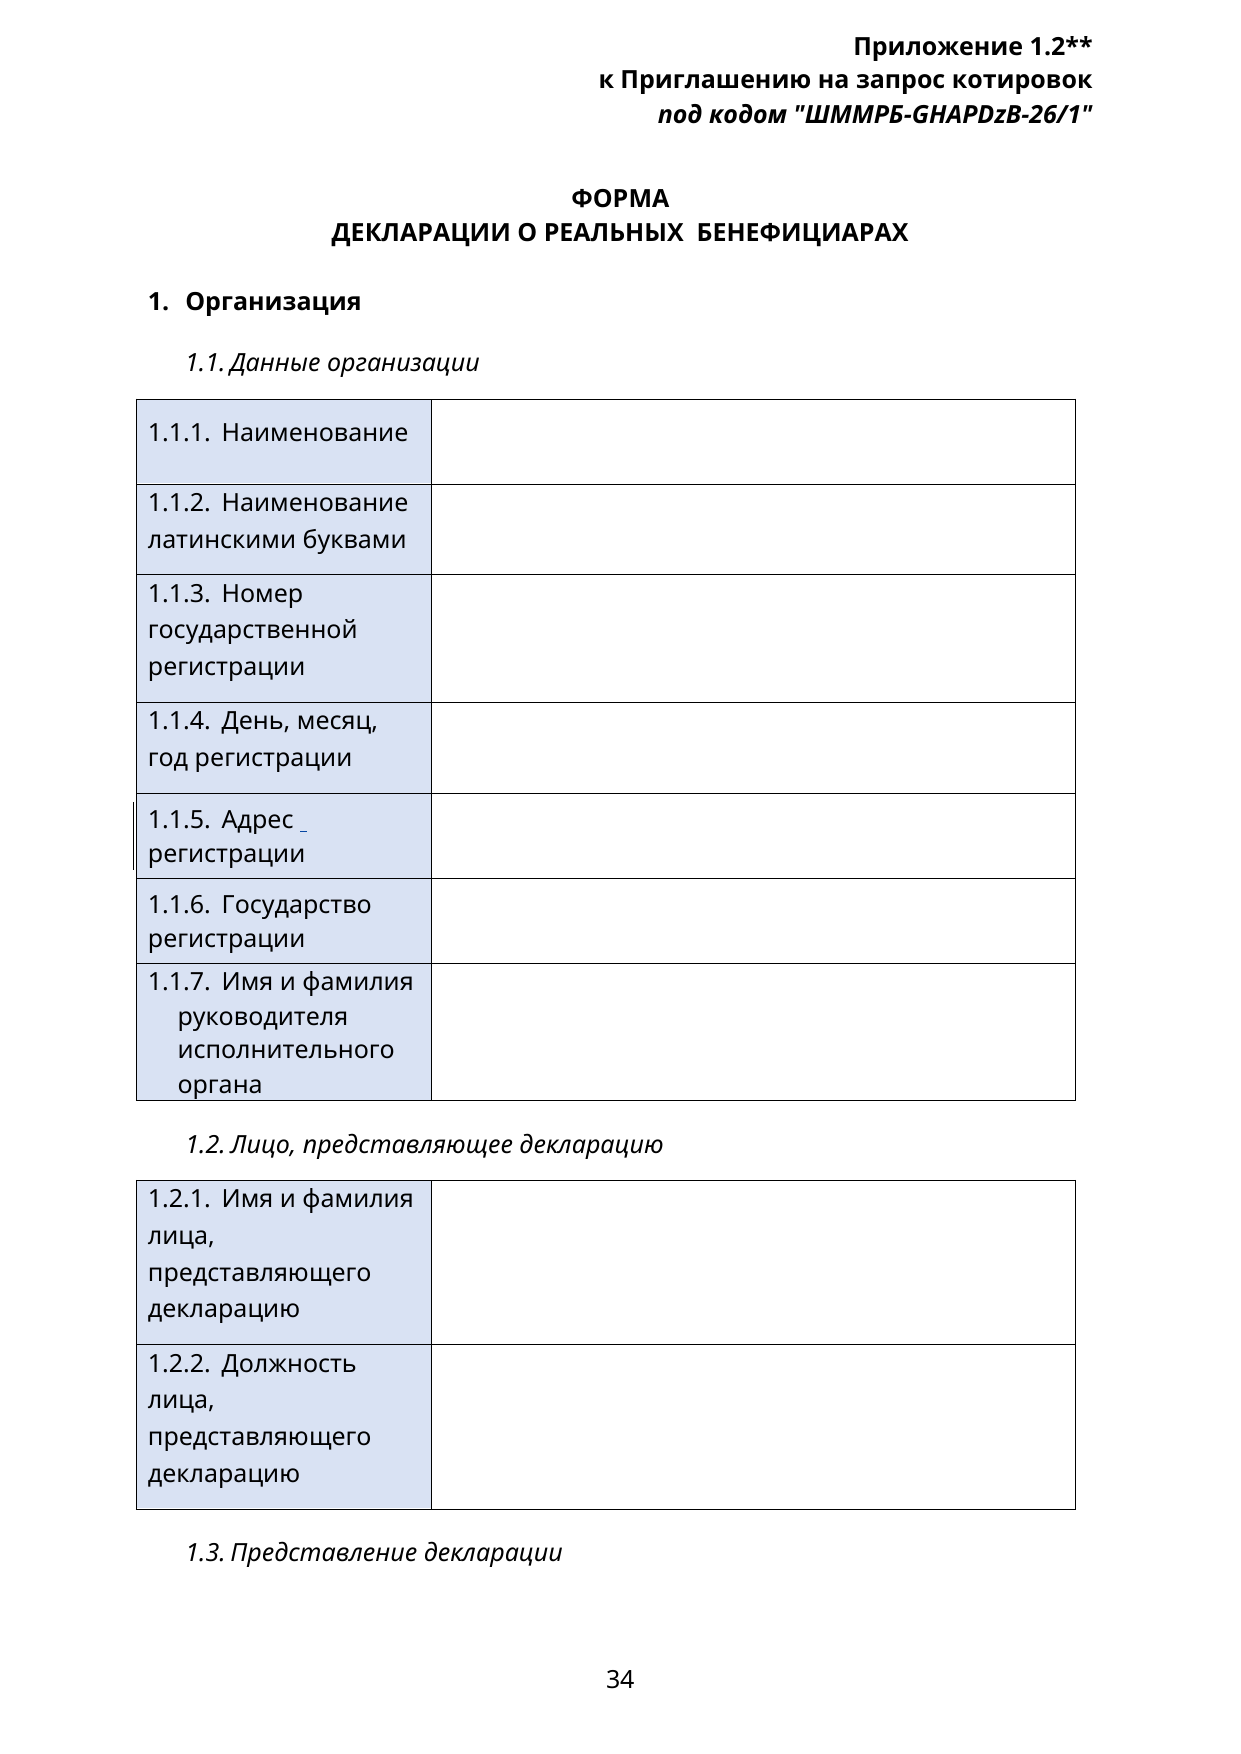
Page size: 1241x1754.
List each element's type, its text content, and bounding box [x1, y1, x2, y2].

table_cell День, месяц, год регистрации [137, 703, 431, 793]
table_cell [432, 575, 1075, 702]
table_header Наименование [137, 400, 431, 483]
table_cell Наименование латинскими буквами [137, 485, 431, 574]
list Данные организации [185, 345, 1092, 379]
subtitle под кодом "ШММРБ-GHAPDzB-26/1" [148, 96, 1092, 130]
list Представление декларации [185, 1534, 1092, 1569]
table_cell [432, 879, 1075, 963]
table_cell [432, 794, 1075, 878]
table_header Имя и фамилия лица, представляющего декларацию [137, 1181, 431, 1344]
text ДЕКЛАРАЦИИ О РЕАЛЬНЫХ БЕНЕФИЦИАРАХ [148, 215, 1092, 249]
table_cell [432, 964, 1075, 1100]
table_header [432, 400, 1075, 483]
table_cell [432, 703, 1075, 793]
text к Приглашению на запрос котировок [148, 62, 1092, 96]
table_cell Имя и фамилия руководителя исполнительного органа [137, 964, 431, 1100]
table_cell [432, 485, 1075, 574]
table_cell Номер государственной регистрации [137, 575, 431, 702]
table_header [432, 1181, 1075, 1344]
table_cell Адрес регистрации [137, 794, 431, 878]
text ФОРМА [148, 181, 1092, 215]
list Лицо, представляющее декларацию [185, 1126, 1092, 1160]
list Организация [148, 283, 1092, 317]
table_cell [432, 1345, 1075, 1508]
table_cell Должность лица, представляющего декларацию [137, 1345, 431, 1508]
table_cell Государство регистрации [137, 879, 431, 963]
text Приложение 1.2** [148, 28, 1092, 62]
